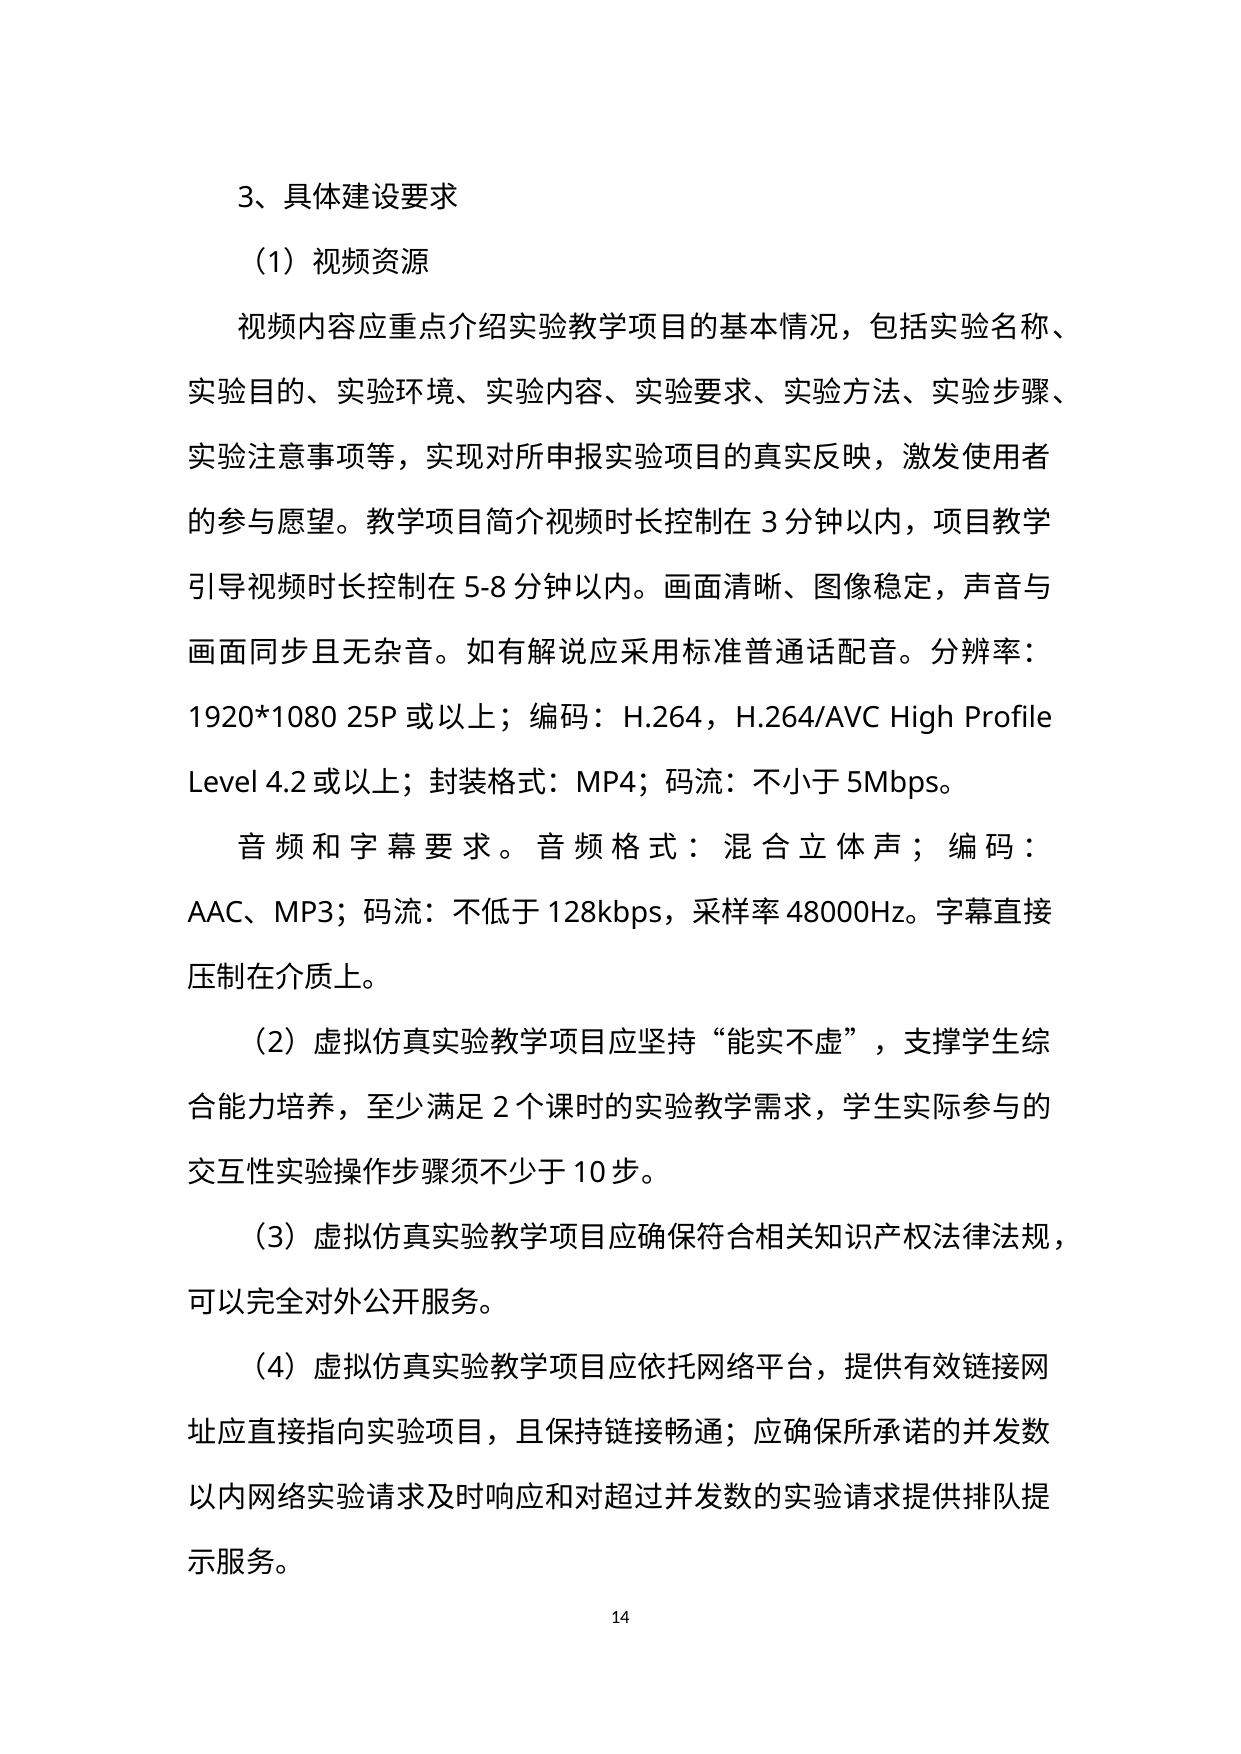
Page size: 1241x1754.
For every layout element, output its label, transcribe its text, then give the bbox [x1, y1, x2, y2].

text 3、具体建设要求 [187, 162, 1053, 227]
text 视频内容应重点介绍实验教学项目的基本情况，包括实验名称、实验目的、实验环境、实验内容、实验要求、实验方法、实验步骤、实验注意事项等，实现对所申报实验项目的真实反映，激发使用者的参与愿望。教学项目简介视频时长控制在3分钟以内，项目教学引导视频时长控制在5-8分钟以内。画面清晰、图像稳定，声音与画面同步且无杂音。如有解说应采用标准普通话配音。分辨率：1920*1080 25P或以上；编码：H.264，H.264/AVC High Profile Level 4.2或以上；封装格式：MP4；码流：不小于5Mbps。 [187, 292, 1053, 812]
text （4）虚拟仿真实验教学项目应依托网络平台，提供有效链接网址应直接指向实验项目，且保持链接畅通；应确保所承诺的并发数以内网络实验请求及时响应和对超过并发数的实验请求提供排队提示服务。 [187, 1332, 1053, 1592]
text 音频和字幕要求。音频格式：混合立体声；编码：AAC、MP3；码流：不低于128kbps，采样率48000Hz。字幕直接压制在介质上。 [187, 812, 1053, 1007]
text （1）视频资源 [187, 227, 1053, 292]
text （3）虚拟仿真实验教学项目应确保符合相关知识产权法律法规，可以完全对外公开服务。 [187, 1202, 1053, 1332]
text （2）虚拟仿真实验教学项目应坚持“能实不虚”，支撑学生综合能力培养，至少满足2个课时的实验教学需求，学生实际参与的交互性实验操作步骤须不少于10步。 [187, 1007, 1053, 1202]
